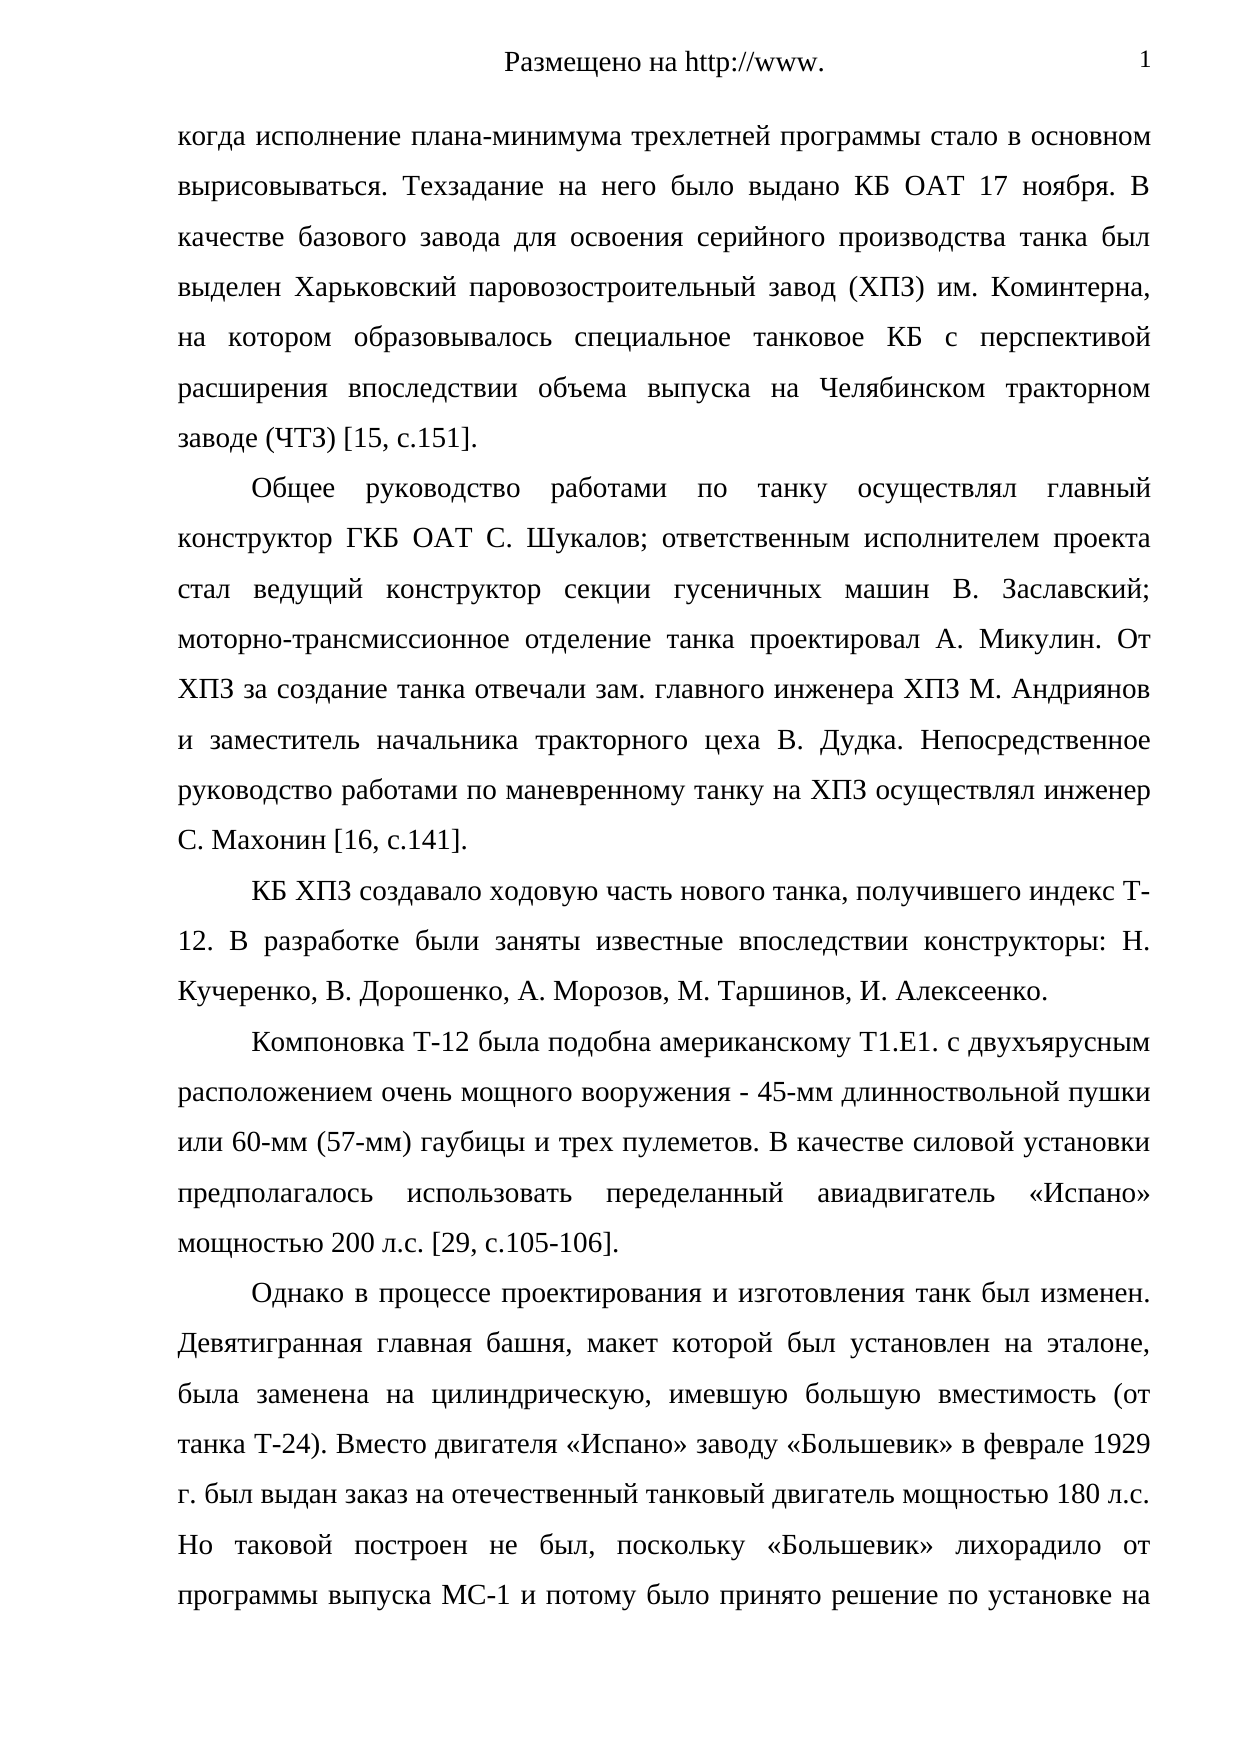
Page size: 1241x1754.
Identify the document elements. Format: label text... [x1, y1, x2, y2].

text КБ ХПЗ создавало ходовую часть нового танка, получившего индекс Т-12. В разработке были заняты известные впоследствии конструкторы: Н. Кучеренко, В. Дорошенко, А. Морозов, М. Таршинов, И. Алексеенко. [177, 873, 1152, 1007]
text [177, 118, 1152, 453]
text Компоновка Т-12 была подобна американскому Т1.Е1. с двухъярусным расположением очень мощного вооружения - 45-мм длинноствольной пушки или 60-мм (57-мм) гаубицы и трех пулеметов. В качестве силовой установки предполагалось использовать переделанный авиадвигатель «Испано» мощностью .с. [29, с.105-106]. [177, 1024, 1152, 1258]
text Общее руководство работами по танку осуществлял главный конструктор ГКБ ОАТ С. Шукалов; ответственным исполнителем проекта стал ведущий конструктор секции гусеничных машин В. Заславский; моторно-трансмиссионное отделение танка проектировал А. Микулин. От ХПЗ за создание танка отвечали зам. главного инженера ХПЗ М. Андриянов и заместитель начальника тракторного цеха В. Дудка. Непосредственное руководство работами по маневренному танку на ХПЗ осуществлял инженер С. Махонин [16, с.141]. [177, 470, 1152, 856]
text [177, 1275, 1152, 1611]
